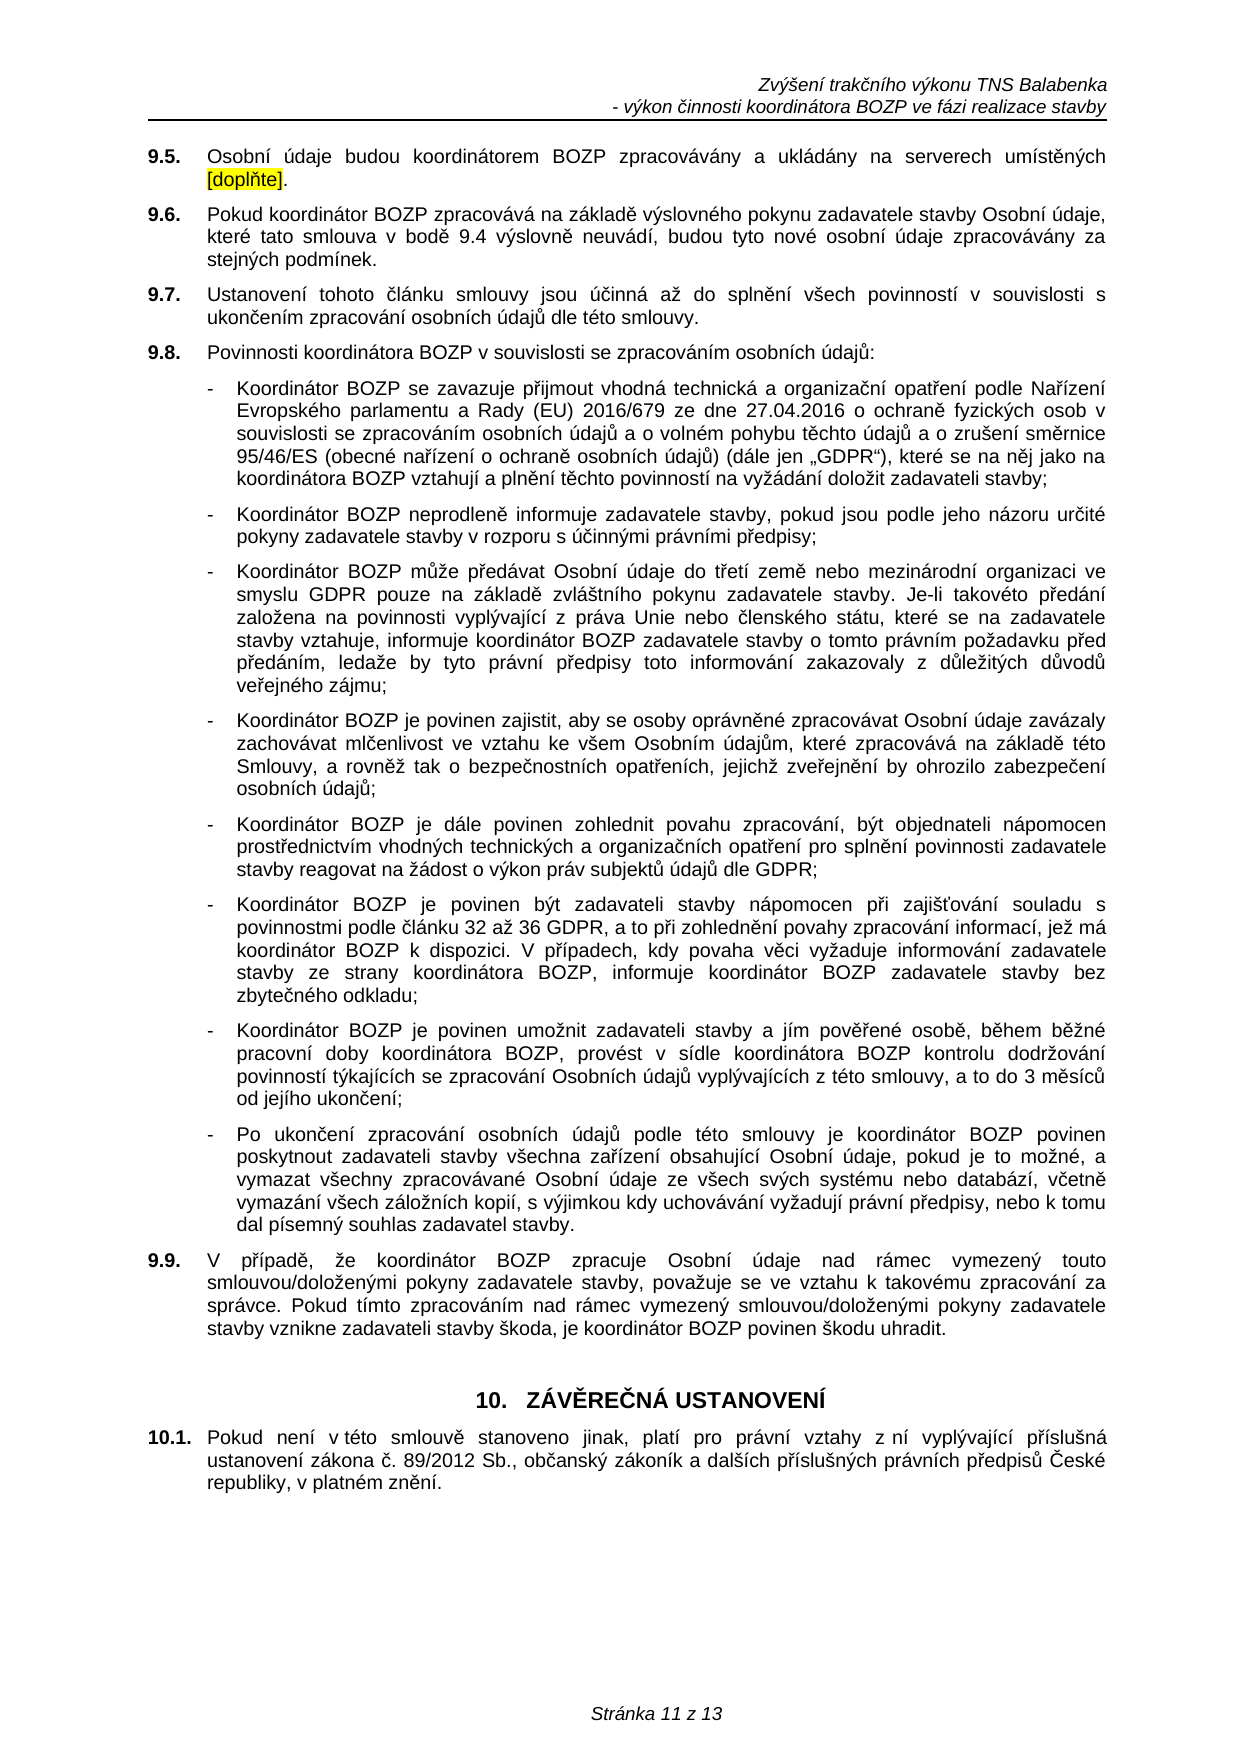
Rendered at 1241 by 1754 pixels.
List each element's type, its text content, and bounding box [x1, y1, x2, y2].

text - Koordinátor BOZP neprodleně informuje zadavatele stavby, pokud jsou podle jeho názoru určité pokyny zadavatele stavby v rozporu s účinnými právními předpisy; [207, 502, 1107, 548]
text 10. ZÁVĚREČNÁ USTANOVENÍ [148, 1387, 1153, 1413]
text 9.7. Ustanovení tohoto článku smlouvy jsou účinná až do splnění všech povinností v souvislosti s ukončením zpracování osobních údajů dle této smlouvy. [148, 283, 1107, 329]
text 9.8. Povinnosti koordinátora BOZP v souvislosti se zpracováním osobních údajů: [148, 341, 1107, 364]
text - Koordinátor BOZP je dále povinen zohlednit povahu zpracování, být objednateli nápomocen prostřednictvím vhodných technických a organizačních opatření pro splnění povinnosti zadavatele stavby reagovat na žádost o výkon práv subjektů údajů dle GDPR; [207, 812, 1107, 881]
text - Koordinátor BOZP je povinen umožnit zadavateli stavby a jím pověřené osobě, během běžné pracovní doby koordinátora BOZP, provést v sídle koordinátora BOZP kontrolu dodržování povinností týkajících se zpracování Osobních údajů vyplývajících z této smlouvy, a to do 3 měsíců od jejího ukončení; [207, 1019, 1107, 1110]
text 9.6. Pokud koordinátor BOZP zpracovává na základě výslovného pokynu zadavatele stavby Osobní údaje, které tato smlouva v bodě 9.4 výslovně neuvádí, budou tyto nové osobní údaje zpracovávány za stejných podmínek. [148, 203, 1107, 271]
text 9.9. V případě, že koordinátor BOZP zpracuje Osobní údaje nad rámec vymezený touto smlouvou/doloženými pokyny zadavatele stavby, považuje se ve vztahu k takovému zpracování za správce. Pokud tímto zpracováním nad rámec vymezený smlouvou/doloženými pokyny zadavatele stavby vznikne zadavateli stavby škoda, je koordinátor BOZP povinen škodu uhradit. [148, 1248, 1107, 1339]
text - Po ukončení zpracování osobních údajů podle této smlouvy je koordinátor BOZP povinen poskytnout zadavateli stavby všechna zařízení obsahující Osobní údaje, pokud je to možné, a vymazat všechny zpracovávané Osobní údaje ze všech svých systému nebo databází, včetně vymazání všech záložních kopií, s výjimkou kdy uchovávání vyžadují právní předpisy, nebo k tomu dal písemný souhlas zadavatel stavby. [207, 1122, 1107, 1236]
text - Koordinátor BOZP může předávat Osobní údaje do třetí země nebo mezinárodní organizaci ve smyslu GDPR pouze na základě zvláštního pokynu zadavatele stavby. Je-li takovéto předání založena na povinnosti vyplývající z práva Unie nebo členského státu, které se na zadavatele stavby vztahuje, informuje koordinátor BOZP zadavatele stavby o tomto právním požadavku před předáním, ledaže by tyto právní předpisy toto informování zakazovaly z důležitých důvodů veřejného zájmu; [207, 560, 1107, 697]
text - Koordinátor BOZP je povinen zajistit, aby se osoby oprávněné zpracovávat Osobní údaje zavázaly zachovávat mlčenlivost ve vztahu ke všem Osobním údajům, které zpracovává na základě této Smlouvy, a rovněž tak o bezpečnostních opatřeních, jejichž zveřejnění by ohrozilo zabezpečení osobních údajů; [207, 709, 1107, 800]
text 9.5. Osobní údaje budou koordinátorem BOZP zpracovávány a ukládány na serverech umístěných [doplňte]. [148, 145, 1107, 190]
text - Koordinátor BOZP je povinen být zadavateli stavby nápomocen při zajišťování souladu s povinnostmi podle článku 32 až 36 GDPR, a to při zohlednění povahy zpracování informací, jež má koordinátor BOZP k dispozici. V případech, kdy povaha věci vyžaduje informování zadavatele stavby ze strany koordinátora BOZP, informuje koordinátor BOZP zadavatele stavby bez zbytečného odkladu; [207, 893, 1107, 1007]
text 10.1. Pokud není v této smlouvě stanoveno jinak, platí pro právní vztahy z ní vyplývající příslušná ustanovení zákona č. 89/2012 Sb., občanský zákoník a dalších příslušných právních předpisů České republiky, v platném znění. [148, 1426, 1107, 1494]
text - Koordinátor BOZP se zavazuje přijmout vhodná technická a organizační opatření podle Nařízení Evropského parlamentu a Rady (EU) 2016/679 ze dne 27.04.2016 o ochraně fyzických osob v souvislosti se zpracováním osobních údajů a o volném pohybu těchto údajů a o zrušení směrnice 95/46/ES (obecné nařízení o ochraně osobních údajů) (dále jen „GDPR“), které se na něj jako na koordinátora BOZP vztahují a plnění těchto povinností na vyžádání doložit zadavateli stavby; [207, 376, 1107, 490]
